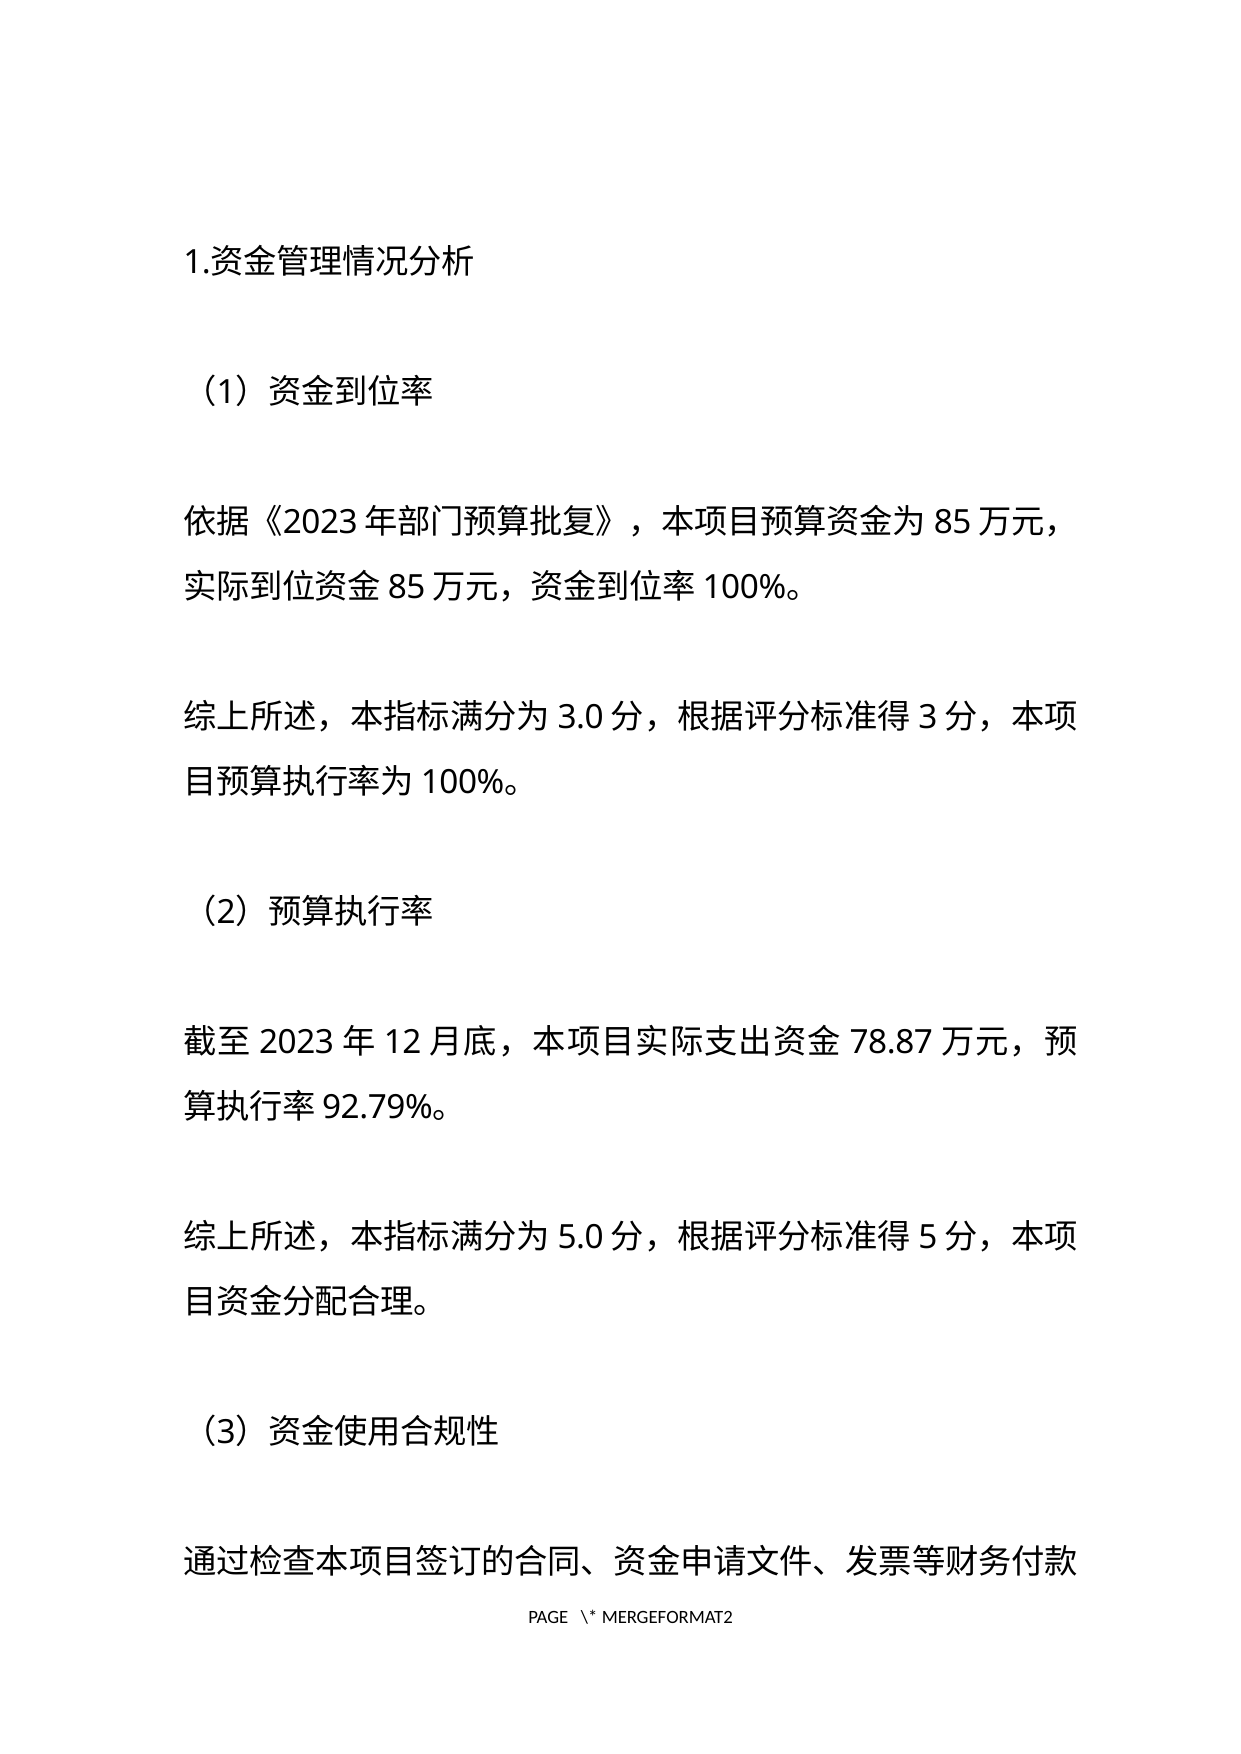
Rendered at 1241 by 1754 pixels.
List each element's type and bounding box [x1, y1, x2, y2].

text [183, 162, 1078, 1592]
